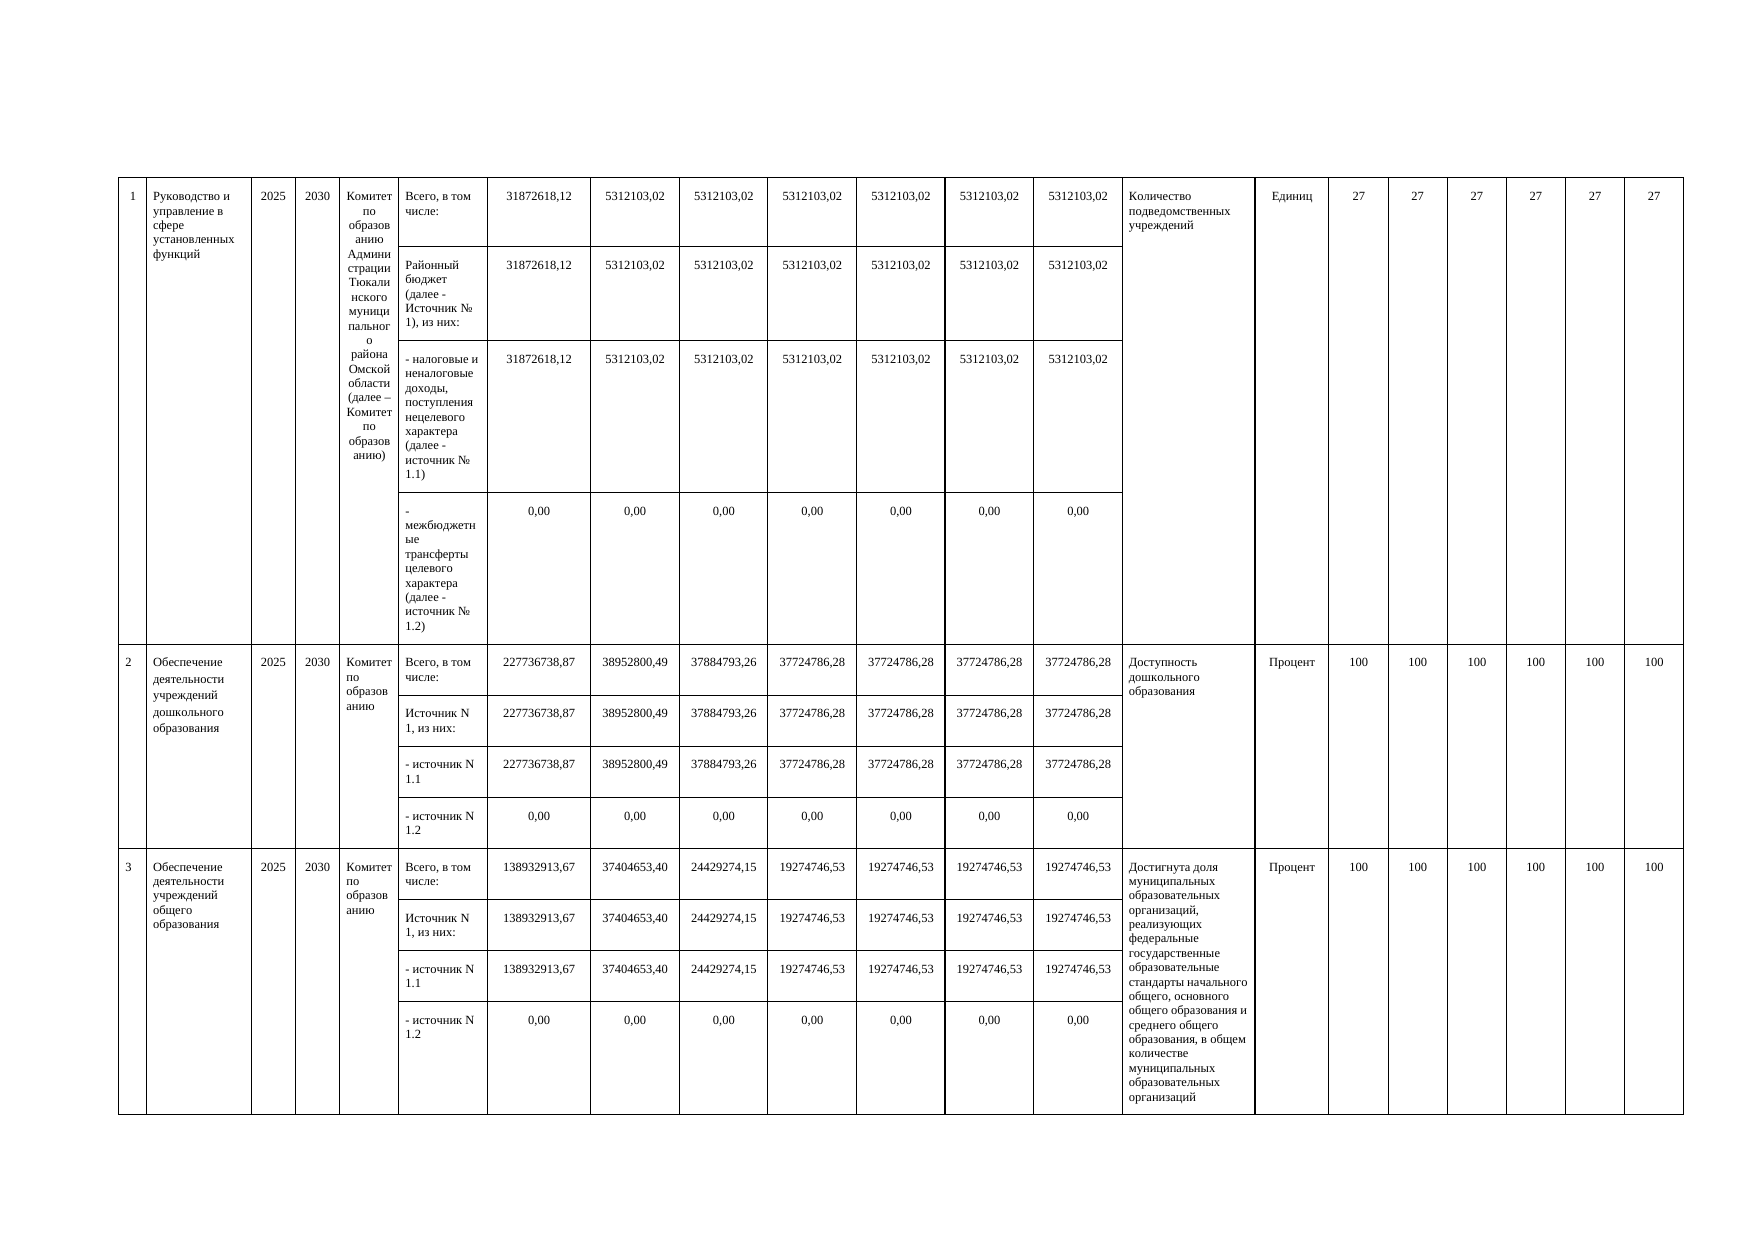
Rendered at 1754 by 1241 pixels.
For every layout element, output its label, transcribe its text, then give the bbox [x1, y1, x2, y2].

table_cell 0,00 [946, 798, 1033, 848]
table_cell 2025 [252, 178, 295, 643]
table_cell 0,00 [591, 1002, 679, 1114]
table_cell 0,00 [591, 493, 679, 643]
table_cell 27 [1566, 178, 1624, 643]
table_cell Обеспечение деятельности учреждений общего образования [147, 849, 251, 1114]
table_cell 19274746,53 [946, 951, 1033, 1001]
table_cell 19274746,53 [1034, 900, 1122, 950]
table_cell Процент [1256, 645, 1328, 848]
table_cell 100 [1448, 645, 1506, 848]
table_cell Достигнута доля муниципальных образовательных организаций, реализующих федеральные государственные образовательные стандарты начального общего, основного общего образования и среднего общего образования, в общем количестве муниципальных образовательных организаций [1123, 849, 1254, 1114]
table_cell 100 [1448, 849, 1506, 1114]
table_cell 5312103,02 [591, 178, 679, 246]
table_cell 24429274,15 [680, 900, 767, 950]
table_cell 37724786,28 [1034, 747, 1122, 797]
table_cell 5312103,02 [857, 341, 944, 492]
table_cell 5312103,02 [946, 247, 1033, 340]
table_cell 38952800,49 [591, 645, 679, 694]
table_cell Количество подведомственных учреждений [1123, 178, 1254, 643]
table_cell 138932913,67 [488, 951, 590, 1001]
table_cell 27 [1625, 178, 1683, 643]
table_cell 19274746,53 [857, 951, 944, 1001]
table_cell 5312103,02 [1034, 178, 1122, 246]
table_cell 37724786,28 [857, 747, 944, 797]
table_cell 2030 [296, 178, 339, 643]
table_cell 0,00 [488, 798, 590, 848]
table_cell 3 [119, 849, 146, 1114]
table_cell 37724786,28 [946, 645, 1033, 694]
table_cell 37724786,28 [1034, 696, 1122, 746]
table_cell Комитет по образованию [340, 645, 398, 848]
table_cell 100 [1566, 645, 1624, 848]
table_cell 19274746,53 [1034, 951, 1122, 1001]
table_cell 0,00 [488, 1002, 590, 1114]
table_cell Единиц [1256, 178, 1328, 643]
table_cell 19274746,53 [946, 900, 1033, 950]
table_cell 37724786,28 [857, 696, 944, 746]
table_cell 19274746,53 [857, 900, 944, 950]
table_cell 24429274,15 [680, 951, 767, 1001]
table_cell 19274746,53 [768, 900, 856, 950]
table_cell 5312103,02 [768, 178, 856, 246]
table_cell 100 [1389, 849, 1447, 1114]
table_cell 37724786,28 [768, 696, 856, 746]
table_cell 19274746,53 [946, 849, 1033, 899]
table_cell 2030 [296, 645, 339, 848]
table_cell 37404653,40 [591, 900, 679, 950]
table_cell 138932913,67 [488, 900, 590, 950]
table_cell - источник N 1.2 [399, 1002, 487, 1114]
table_cell 100 [1329, 849, 1388, 1114]
table_cell Руководство и управление в сфере установленных функций [147, 178, 251, 643]
table_cell 0,00 [946, 1002, 1033, 1114]
table_cell 0,00 [1034, 493, 1122, 643]
table_cell 2 [119, 645, 146, 848]
table_cell Комитет по образованию Администрации Тюкалинского муниципального района Омской области (далее – Комитет по образованию) [340, 178, 398, 643]
table_cell 0,00 [680, 798, 767, 848]
table_cell 31872618,12 [488, 178, 590, 246]
table_cell 38952800,49 [591, 747, 679, 797]
table_cell Всего, в том числе: [399, 645, 487, 694]
table_cell 227736738,87 [488, 645, 590, 694]
table_cell 0,00 [768, 798, 856, 848]
table_cell 37724786,28 [857, 645, 944, 694]
table_cell Обеспечение деятельности учреждений дошкольного образования [147, 645, 251, 848]
table_cell 0,00 [857, 798, 944, 848]
table_cell 5312103,02 [591, 341, 679, 492]
table_cell 0,00 [768, 1002, 856, 1114]
table_cell 0,00 [1034, 798, 1122, 848]
table_cell Источник N 1, из них: [399, 900, 487, 950]
table_cell 37884793,26 [680, 696, 767, 746]
table_cell 100 [1625, 849, 1683, 1114]
table_cell 1 [119, 178, 146, 643]
table_cell Процент [1256, 849, 1328, 1114]
table_cell Доступность дошкольного образования [1123, 645, 1254, 848]
table_cell 0,00 [488, 493, 590, 643]
table_cell Источник N 1, из них: [399, 696, 487, 746]
table_cell 27 [1389, 178, 1447, 643]
table_cell 37724786,28 [946, 747, 1033, 797]
table_cell 0,00 [857, 493, 944, 643]
table_cell Всего, в том числе: [399, 178, 487, 246]
table_cell 227736738,87 [488, 696, 590, 746]
table_cell 0,00 [1034, 1002, 1122, 1114]
table_cell 37724786,28 [946, 696, 1033, 746]
table_cell 24429274,15 [680, 849, 767, 899]
table_cell 5312103,02 [946, 341, 1033, 492]
table_cell 5312103,02 [680, 341, 767, 492]
table_cell 0,00 [857, 1002, 944, 1114]
table_cell 100 [1389, 645, 1447, 848]
table_cell 0,00 [946, 493, 1033, 643]
table_cell 100 [1507, 849, 1565, 1114]
table_cell - источник N 1.1 [399, 747, 487, 797]
table_cell 37724786,28 [768, 747, 856, 797]
table_cell 100 [1566, 849, 1624, 1114]
table_cell 5312103,02 [857, 247, 944, 340]
table_cell 2030 [296, 849, 339, 1114]
table_cell 38952800,49 [591, 696, 679, 746]
table_cell 5312103,02 [768, 247, 856, 340]
table_cell 5312103,02 [1034, 247, 1122, 340]
table_cell 31872618,12 [488, 247, 590, 340]
table_cell 100 [1625, 645, 1683, 848]
table_cell 31872618,12 [488, 341, 590, 492]
table_cell 27 [1448, 178, 1506, 643]
table_cell - налоговые и неналоговые доходы, поступления нецелевого характера (далее - источник № 1.1) [399, 341, 487, 492]
table_cell Всего, в том числе: [399, 849, 487, 899]
table_cell 5312103,02 [768, 341, 856, 492]
table_cell 0,00 [768, 493, 856, 643]
table_cell 37884793,26 [680, 645, 767, 694]
table_cell 19274746,53 [1034, 849, 1122, 899]
table_cell 2025 [252, 849, 295, 1114]
table_cell 19274746,53 [768, 849, 856, 899]
table_cell 2025 [252, 645, 295, 848]
table_cell 0,00 [680, 493, 767, 643]
table_cell 0,00 [680, 1002, 767, 1114]
table_cell 27 [1507, 178, 1565, 643]
table_cell 138932913,67 [488, 849, 590, 899]
table_cell 37724786,28 [1034, 645, 1122, 694]
table_cell 227736738,87 [488, 747, 590, 797]
table_cell Районный бюджет (далее - Источник № 1), из них: [399, 247, 487, 340]
table_cell 19274746,53 [768, 951, 856, 1001]
table_cell 5312103,02 [1034, 341, 1122, 492]
table_cell - источник N 1.2 [399, 798, 487, 848]
table_cell 0,00 [591, 798, 679, 848]
table_cell 100 [1507, 645, 1565, 848]
table_cell 5312103,02 [591, 247, 679, 340]
table_cell 5312103,02 [857, 178, 944, 246]
table_cell 37404653,40 [591, 849, 679, 899]
table_cell - межбюджетные трансферты целевого характера (далее - источник № 1.2) [399, 493, 487, 643]
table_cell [340, 849, 398, 1114]
table_cell 37724786,28 [768, 645, 856, 694]
table_cell 100 [1329, 645, 1388, 848]
table_cell 5312103,02 [680, 178, 767, 246]
table_cell - источник N 1.1 [399, 951, 487, 1001]
table_cell 37404653,40 [591, 951, 679, 1001]
table_cell 19274746,53 [857, 849, 944, 899]
table_cell 5312103,02 [946, 178, 1033, 246]
table_cell 27 [1329, 178, 1388, 643]
table_cell 5312103,02 [680, 247, 767, 340]
table_cell 37884793,26 [680, 747, 767, 797]
